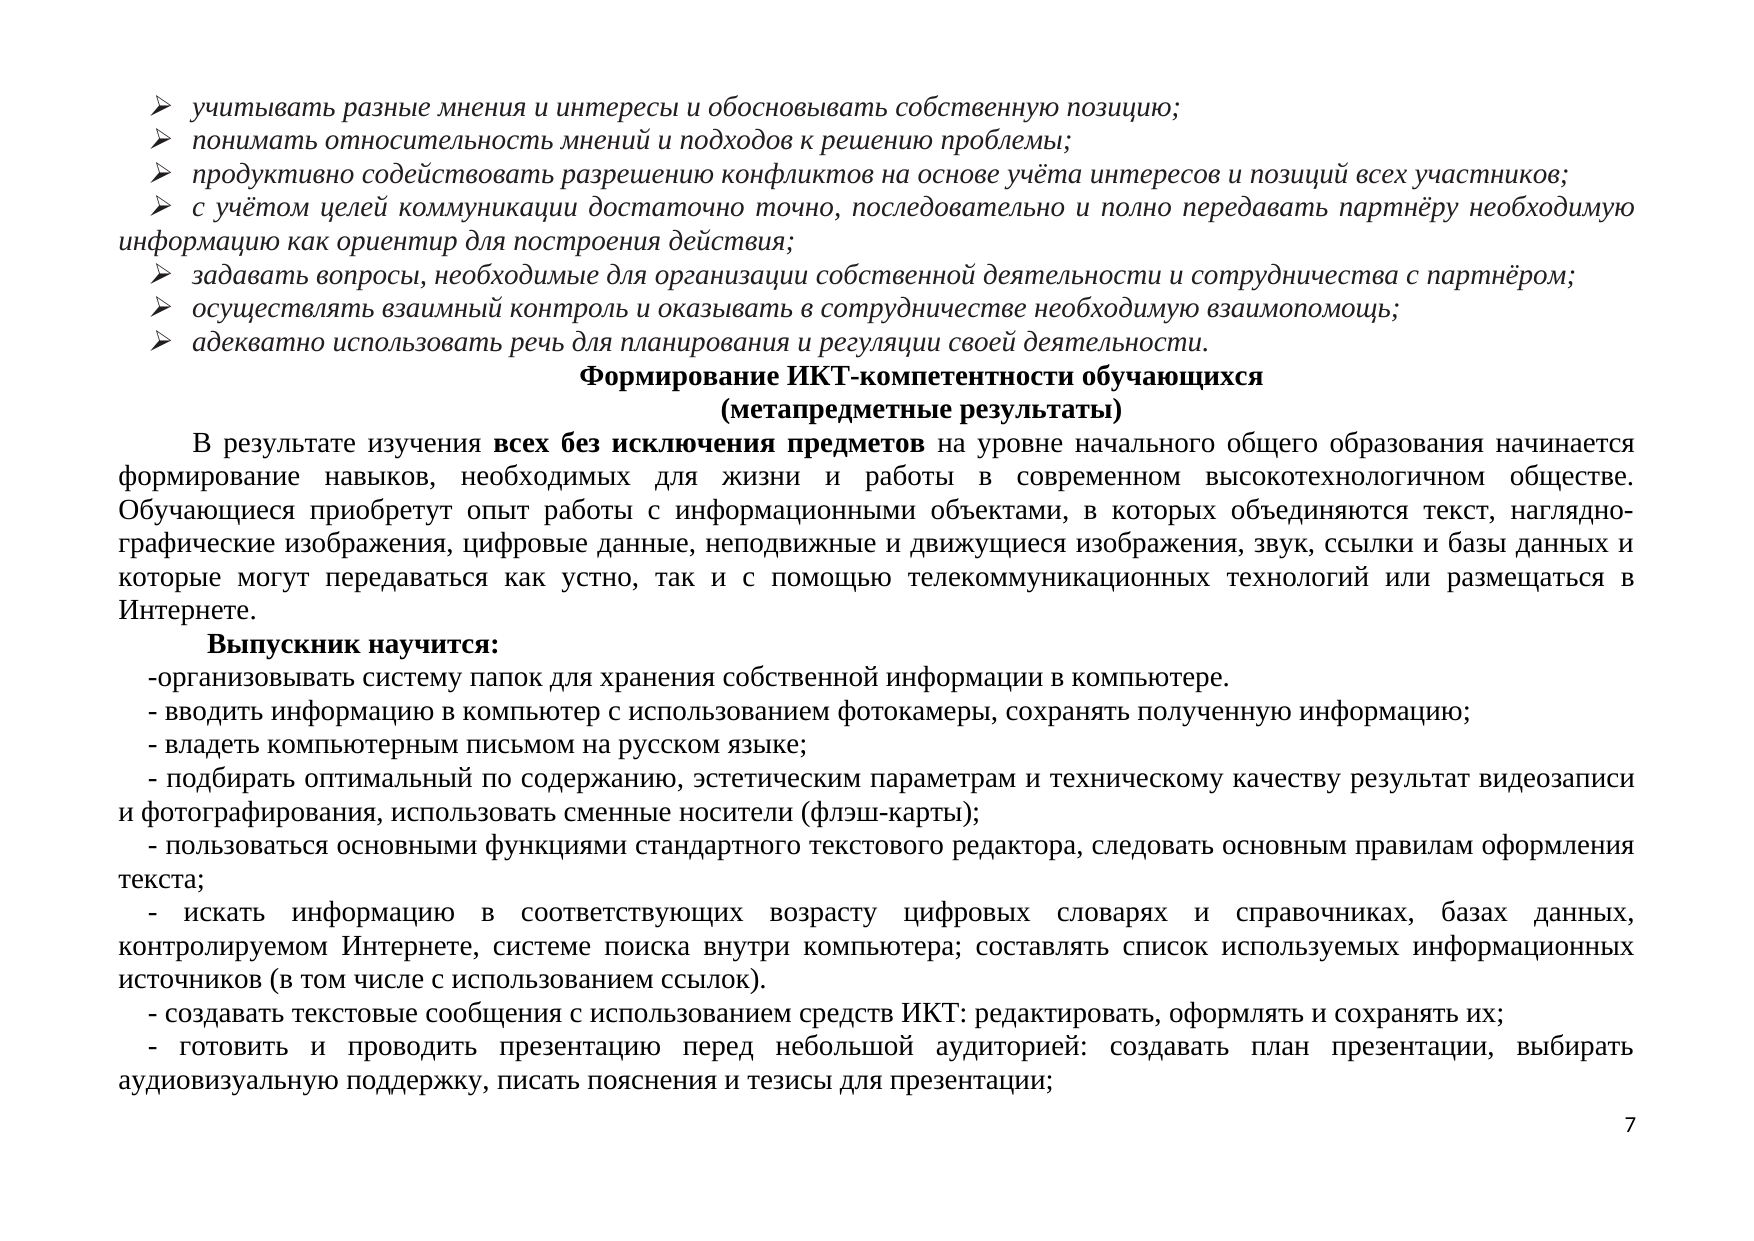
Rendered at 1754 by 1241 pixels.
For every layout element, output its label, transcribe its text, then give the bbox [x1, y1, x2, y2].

list продуктивно содействовать разрешению конфликтов на основе учёта интересов и позиций всех участников; [118, 156, 1636, 189]
text Выпускник научится: [118, 626, 1636, 659]
text Формирование ИКТ-компетентности обучающихся [118, 358, 1636, 391]
list с учётом целей коммуникации достаточно точно, последовательно и полно передавать партнёру необходимую информацию как ориентир для построения действия; [118, 189, 1636, 257]
text - пользоваться основными функциями стандартного текстового редактора, следовать основным правилам оформления текста; [118, 827, 1636, 894]
text (метапредметные результаты) [118, 391, 1636, 425]
text -организовывать систему папок для хранения собственной информации в компьютере. [118, 659, 1636, 693]
list учитывать разные мнения и интересы и обосновывать собственную позицию; [118, 89, 1636, 122]
text В результате изучения всех без исключения предметов на уровне начального общего образования начинается формирование навыков, необходимых для жизни и работы в современном высокотехнологичном обществе. Обучающиеся приобретут опыт работы с информационными объектами, в которых объединяются текст, наглядно-графические изображения, цифровые данные, неподвижные и движущиеся изображения, звук, ссылки и базы данных и которые могут передаваться как устно, так и с помощью телекоммуникационных технологий или размещаться в Интернете. [118, 425, 1636, 626]
list понимать относительность мнений и подходов к решению проблемы; [118, 122, 1636, 156]
text - владеть компьютерным письмом на русском языке; [118, 727, 1636, 760]
text - вводить информацию в компьютер с использованием фотокамеры, сохранять полученную информацию; [118, 693, 1636, 727]
list осуществлять взаимный контроль и оказывать в сотрудничестве необходимую взаимопомощь; [118, 290, 1636, 324]
text - искать информацию в соответствующих возрасту цифровых словарях и справочниках, базах данных, контролируемом Интернете, системе поиска внутри компьютера; составлять список используемых информационных источников (в том числе с использованием ссылок). [118, 894, 1636, 995]
list адекватно использовать речь для планирования и регуляции своей деятельности. [118, 324, 1636, 358]
list задавать вопросы, необходимые для организации собственной деятельности и сотрудничества с партнёром; [118, 257, 1636, 290]
text - подбирать оптимальный по содержанию, эстетическим параметрам и техническому качеству результат видеозаписи и фотографирования, использовать сменные носители (флэш-карты); [118, 760, 1636, 827]
text - создавать текстовые сообщения с использованием средств ИКТ: редактировать, оформлять и сохранять их; [118, 995, 1636, 1028]
text - готовить и проводить презентацию перед небольшой аудиторией: создавать план презентации, выбирать аудиовизуальную поддержку, писать пояснения и тезисы для презентации; [118, 1028, 1636, 1096]
